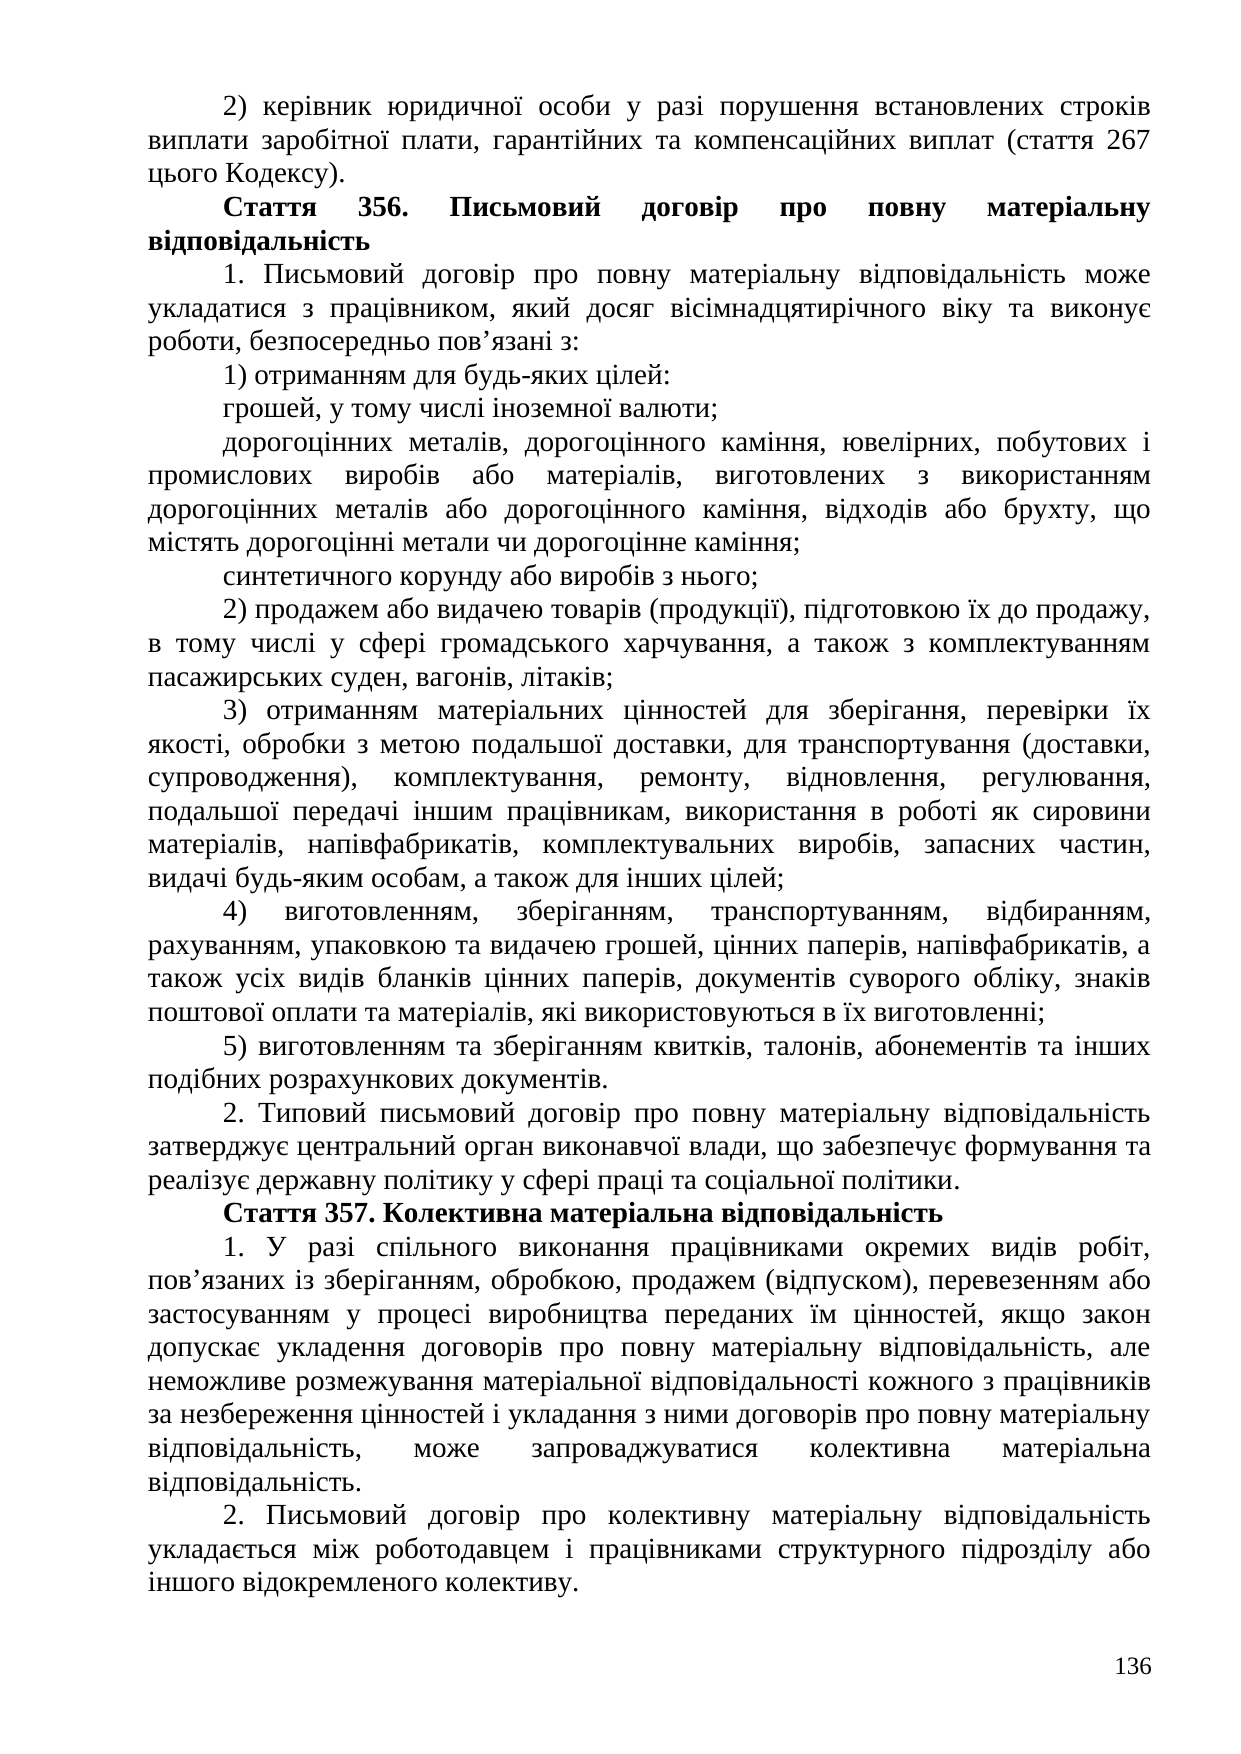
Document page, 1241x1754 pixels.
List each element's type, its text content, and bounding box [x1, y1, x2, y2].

text 1. У разі спільного виконання працівниками окремих видів робіт, пов’язаних із зберіганням, обробкою, продажем (відпуском), перевезенням або застосуванням у процесі виробництва переданих їм цінностей, якщо закон допускає укладення договорів про повну матеріальну відповідальність, але неможливе розмежування матеріальної відповідальності кожного з працівників за незбереження цінностей і укладання з ними договорів про повну матеріальну відповідальність, може запроваджуватися колективна матеріальна відповідальність. [148, 1229, 1152, 1497]
text Стаття 357. Колективна матеріальна відповідальність [148, 1195, 1152, 1229]
text 2) продажем або видачею товарів (продукції), підготовкою їх до продажу, в тому числі у сфері громадського харчування, а також з комплектуванням пасажирських суден, вагонів, літаків; [148, 592, 1152, 692]
text 1. Письмовий договір про повну матеріальну відповідальність може укладатися з працівником, який досяг вісімнадцятирічного віку та виконує роботи, безпосередньо пов’язані з: [148, 256, 1152, 357]
text 2) керівник юридичної особи у разі порушення встановлених строків виплати заробітної плати, гарантійних та компенсаційних виплат (стаття 267 цього Кодексу). [148, 88, 1152, 189]
text 3) отриманням матеріальних цінностей для зберігання, перевірки їх якості, обробки з метою подальшої доставки, для транспортування (доставки, супроводження), комплектування, ремонту, відновлення, регулювання, подальшої передачі іншим працівникам, використання в роботі як сировини матеріалів, напівфабрикатів, комплектувальних виробів, запасних частин, видачі будь-яким особам, а також для інших цілей; [148, 692, 1152, 893]
text грошей, у тому числі іноземної валюти; [148, 390, 1152, 424]
text 2. Письмовий договір про колективну матеріальну відповідальність укладається між роботодавцем і працівниками структурного підрозділу або іншого відокремленого колективу. [148, 1497, 1152, 1598]
text 5) виготовленням та зберіганням квитків, талонів, абонементів та інших подібних розрахункових документів. [148, 1028, 1152, 1095]
text 1) отриманням для будь-яких цілей: [148, 357, 1152, 390]
text 4) виготовленням, зберіганням, транспортуванням, відбиранням, рахуванням, упаковкою та видачею грошей, цінних паперів, напівфабрикатів, а також усіх видів бланків цінних паперів, документів суворого обліку, знаків поштової оплати та матеріалів, які використовуються в їх виготовленні; [148, 893, 1152, 1028]
text синтетичного корунду або виробів з нього; [148, 558, 1152, 592]
text 2. Типовий письмовий договір про повну матеріальну відповідальність затверджує центральний орган виконавчої влади, що забезпечує формування та реалізує державну політику у сфері праці та соціальної політики. [148, 1095, 1152, 1195]
text Стаття 356. Письмовий договір про повну матеріальну відповідальність [148, 189, 1152, 256]
text дорогоцінних металів, дорогоцінного каміння, ювелірних, побутових і промислових виробів або матеріалів, виготовлених з використанням дорогоцінних металів або дорогоцінного каміння, відходів або брухту, що містять дорогоцінні метали чи дорогоцінне каміння; [148, 424, 1152, 558]
